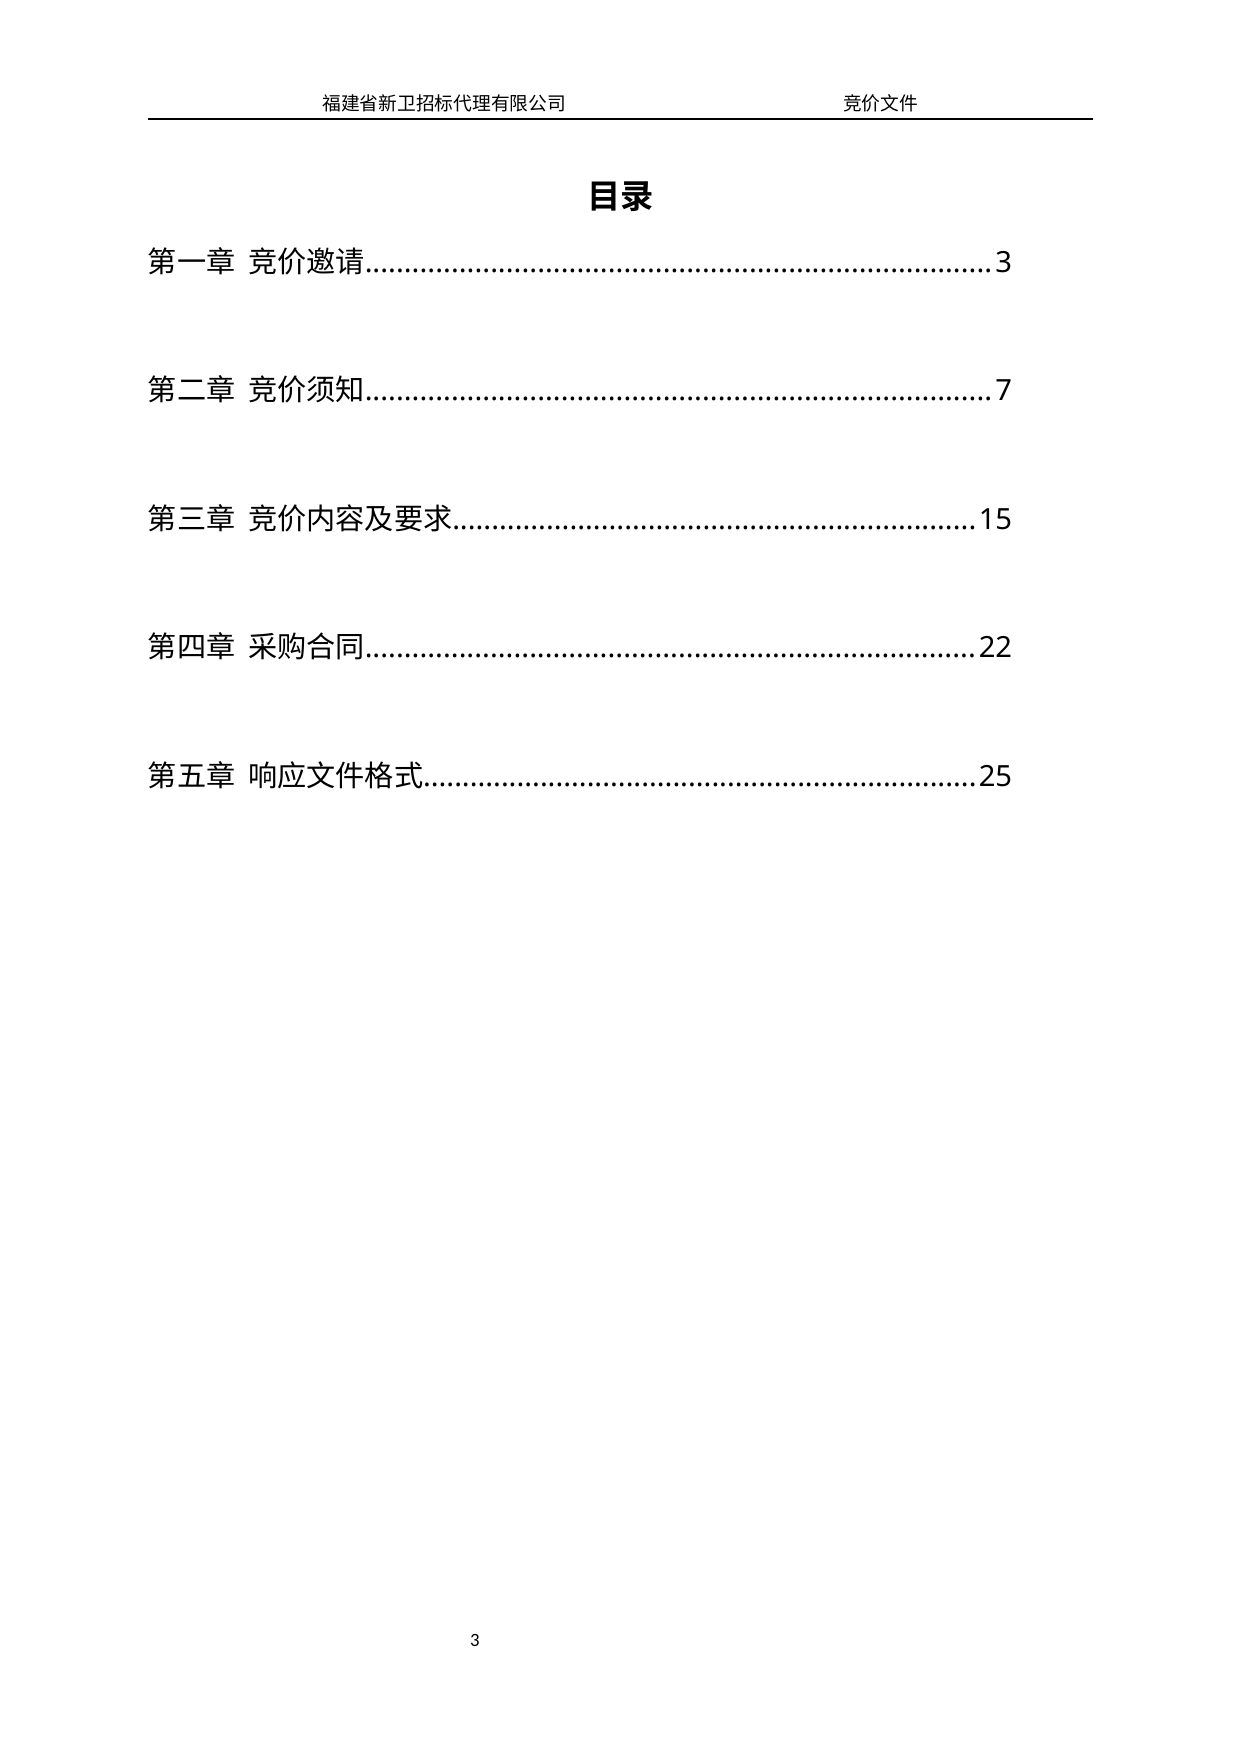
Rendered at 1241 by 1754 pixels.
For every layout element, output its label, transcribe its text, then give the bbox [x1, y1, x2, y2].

text 第四章 采购合同 22 [148, 613, 1093, 678]
text 第三章 竞价内容及要求 15 [148, 484, 1093, 549]
text 第一章 竞价邀请 3 [148, 227, 1093, 292]
text 第五章 响应文件格式 25 [148, 741, 1093, 806]
text 第二章 竞价须知 7 [148, 356, 1093, 421]
text 目录 [148, 162, 1093, 227]
